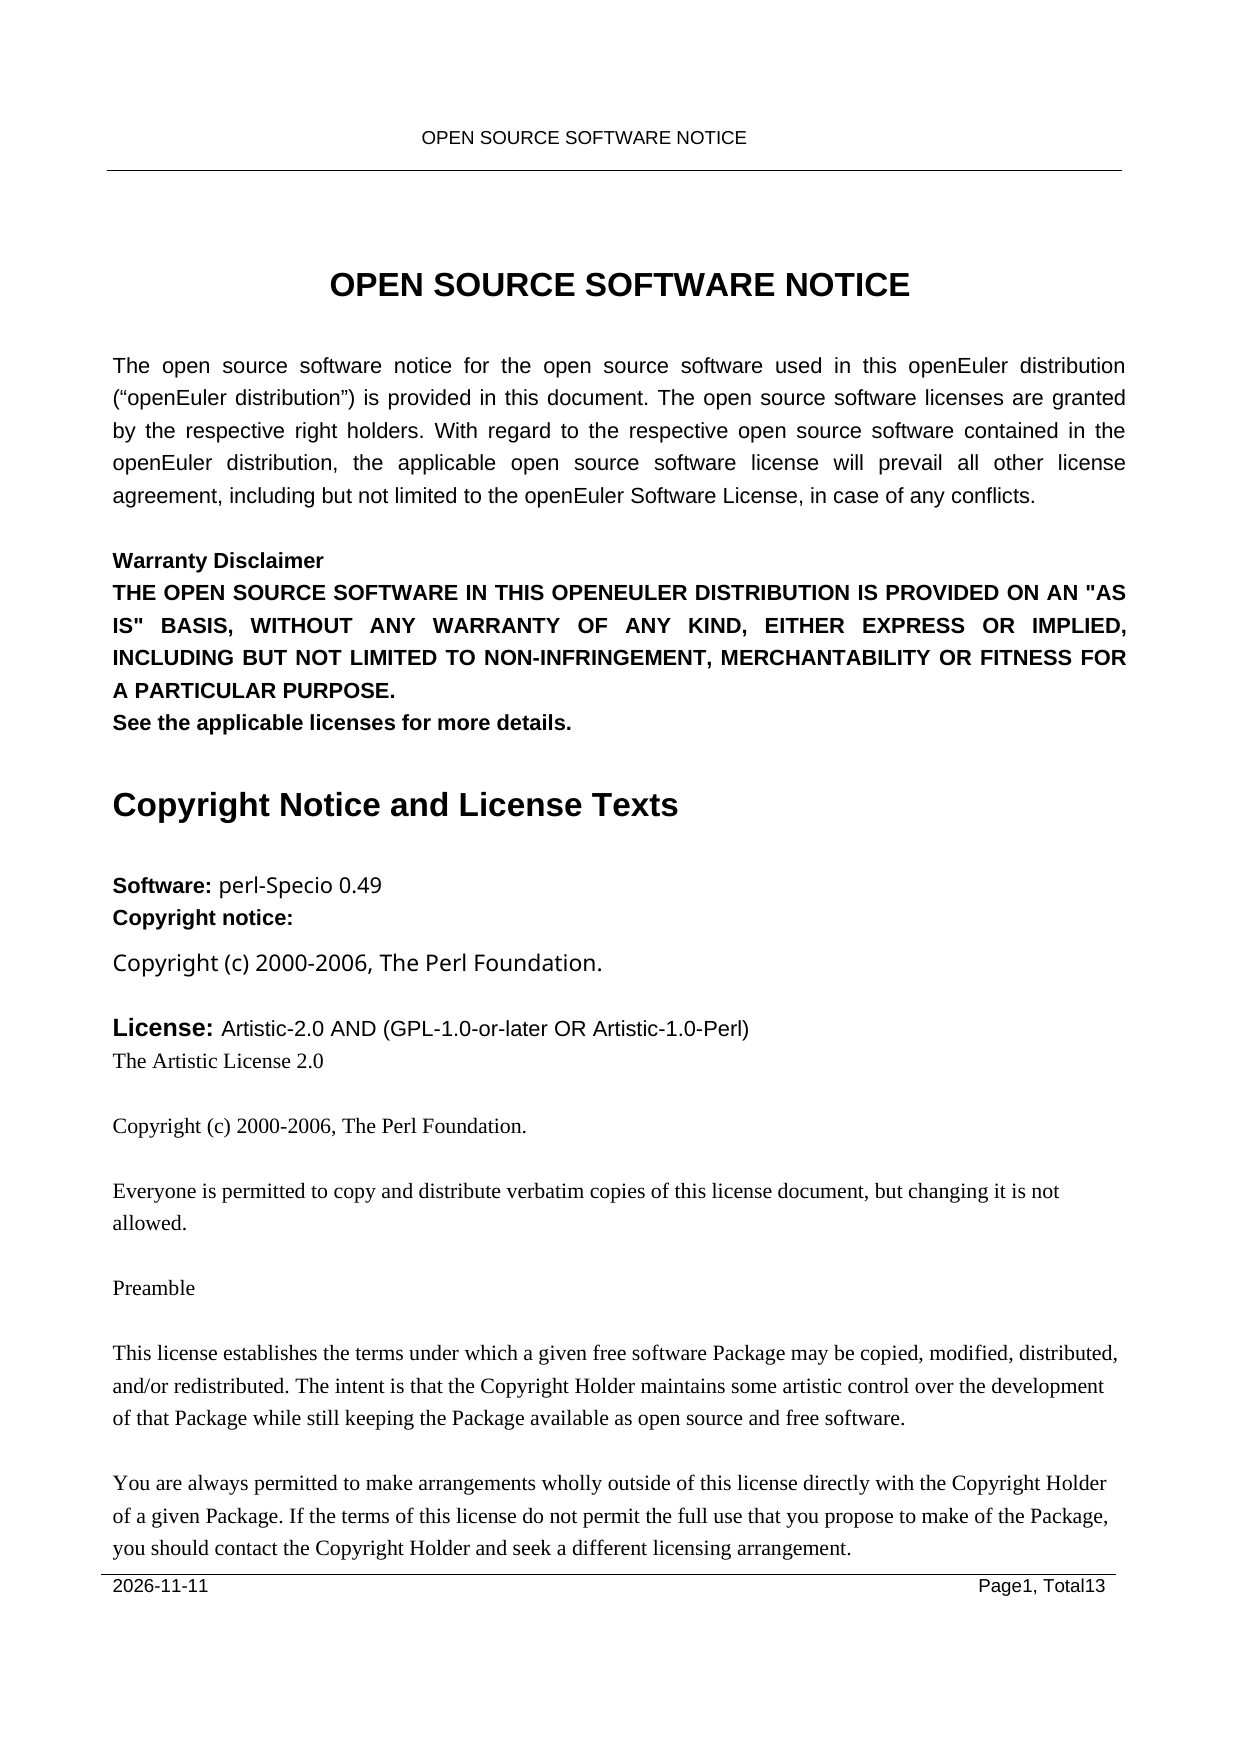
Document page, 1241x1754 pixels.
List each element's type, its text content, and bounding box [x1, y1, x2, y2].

text License: Artistic-2.0 AND (GPL-1.0-or-later OR Artistic-1.0-Perl) [112, 1012, 1128, 1044]
text The open source software notice for the open source software used in this openEuler distribution (“openEuler distribution”) is provided in this document. The open source software licenses are granted by the respective right holders. With regard to the respective open source software contained in the openEuler distribution, the applicable open source software license will prevail all other license agreement, including but not limited to the openEuler Software License, in case of any conflicts. [112, 349, 1128, 511]
title Software: perl-Specio 0.49 [112, 869, 1128, 901]
text Copyright (c) 2000-2006, The Perl Foundation. [112, 947, 1128, 1012]
text OPEN SOURCE SOFTWARE NOTICE [112, 251, 1128, 316]
text Warranty Disclaimer [112, 544, 1128, 576]
text THE OPEN SOURCE SOFTWARE IN THIS OPENEULER DISTRIBUTION IS PROVIDED ON AN "AS IS" BASIS, WITHOUT ANY WARRANTY OF ANY KIND, EITHER EXPRESS OR IMPLIED, INCLUDING BUT NOT LIMITED TO NON-INFRINGEMENT, MERCHANTABILITY OR FITNESS FOR A PARTICULAR PURPOSE. See the applicable licenses for more details. [112, 576, 1128, 739]
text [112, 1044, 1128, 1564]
text Copyright notice: [112, 901, 1128, 934]
text Copyright Notice and License Texts [112, 771, 1128, 836]
